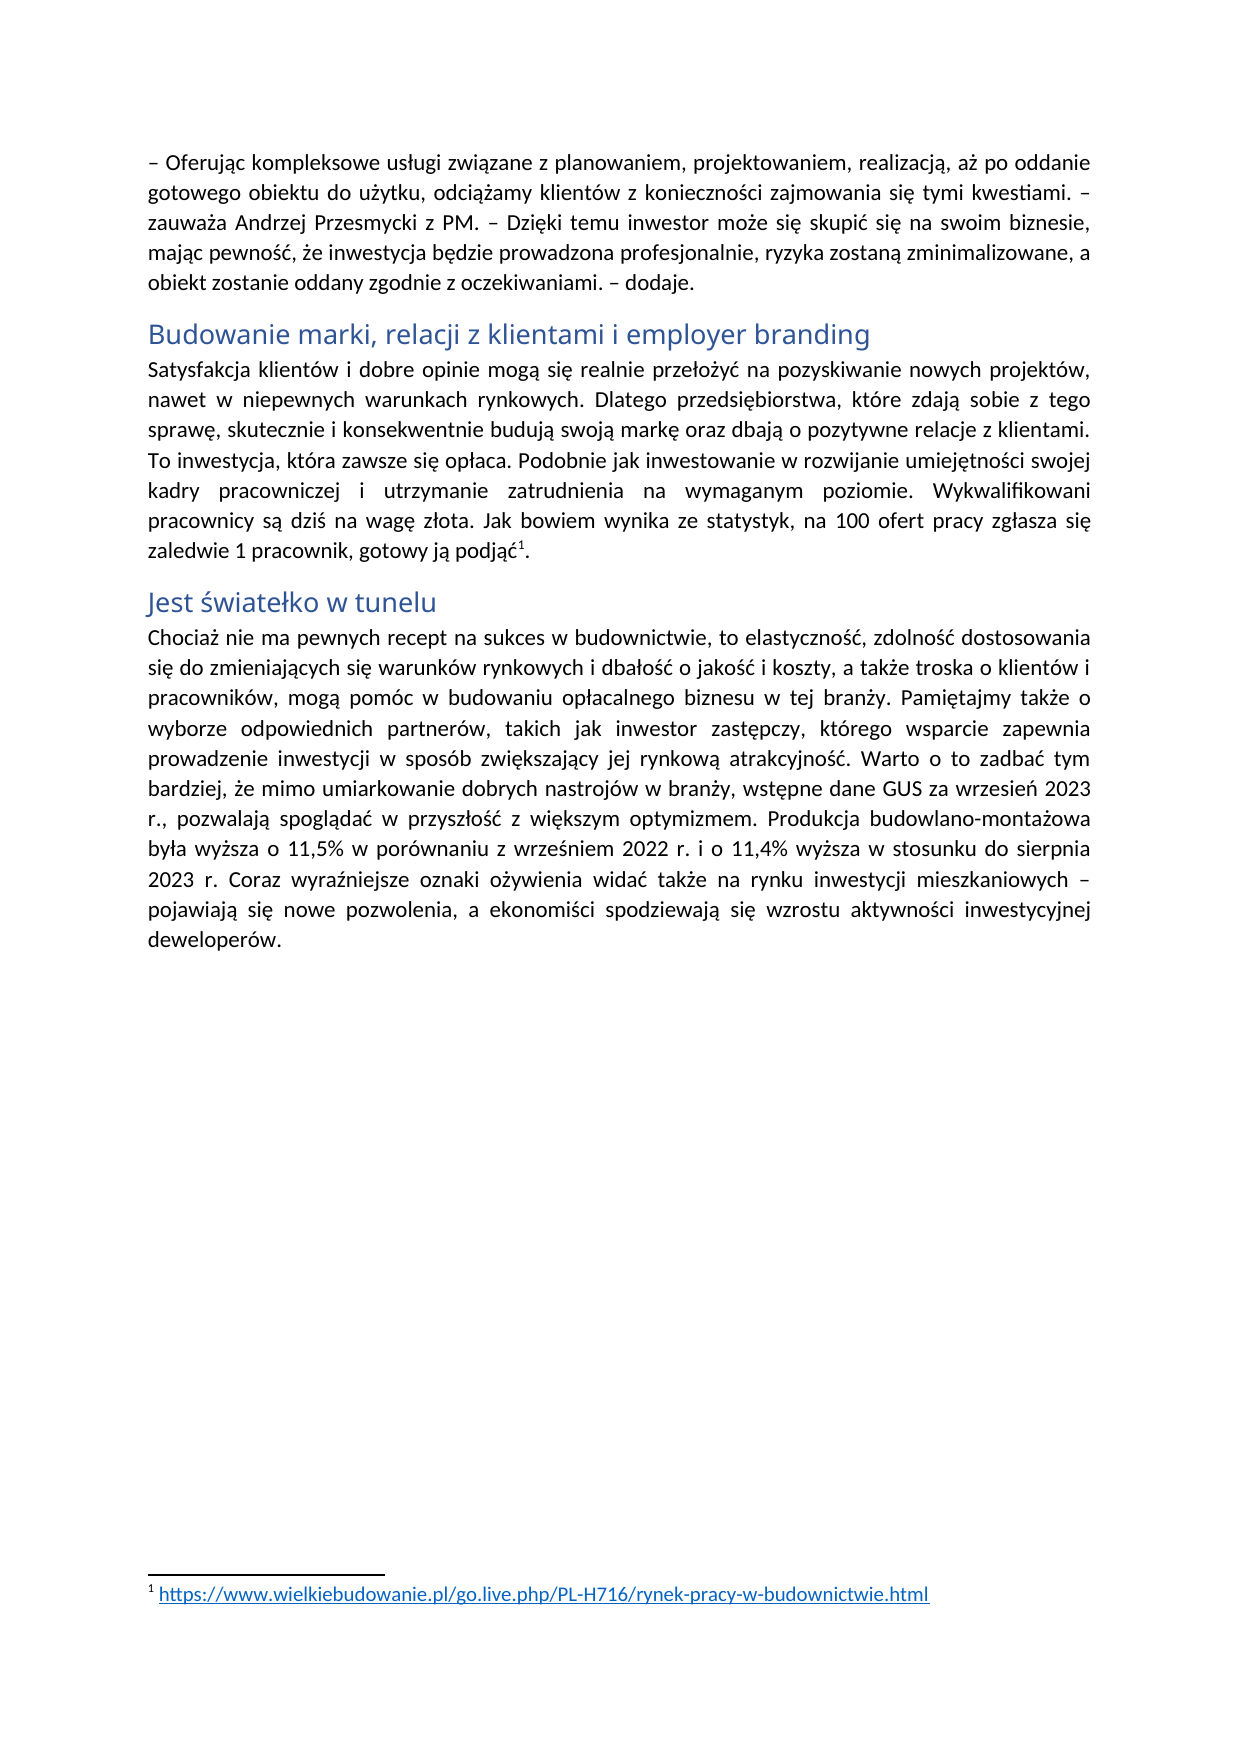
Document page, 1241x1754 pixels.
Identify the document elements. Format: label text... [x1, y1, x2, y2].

text Chociaż nie ma pewnych recept na sukces w budownictwie, to elastyczność, zdolność dostosowania się do zmieniających się warunków rynkowych i dbałość o jakość i koszty, a także troska o klientów i pracowników, mogą pomóc w budowaniu opłacalnego biznesu w tej branży. Pamiętajmy także o wyborze odpowiednich partnerów, takich jak inwestor zastępczy, którego wsparcie zapewnia prowadzenie inwestycji w sposób zwiększający jej rynkową atrakcyjność. Warto o to zadbać tym bardziej, że mimo umiarkowanie dobrych nastrojów w branży, wstępne dane GUS za wrzesień 2023 r., pozwalają spoglądać w przyszłość z większym optymizmem. Produkcja budowlano-montażowa była wyższa o 11,5% w porównaniu z wrześniem 2022 r. i o 11,4% wyższa w stosunku do sierpnia 2023 r. Coraz wyraźniejsze oznaki ożywienia widać także na rynku inwestycji mieszkaniowych – pojawiają się nowe pozwolenia, a ekonomiści spodziewają się wzrostu aktywności inwestycyjnej deweloperów. [148, 623, 1093, 953]
text Satysfakcja klientów i dobre opinie mogą się realnie przełożyć na pozyskiwanie nowych projektów, nawet w niepewnych warunkach rynkowych. Dlatego przedsiębiorstwa, które zdają sobie z tego sprawę, skutecznie i konsekwentnie budują swoją markę oraz dbają o pozytywne relacje z klientami. To inwestycja, która zawsze się opłaca. Podobnie jak inwestowanie w rozwijanie umiejętności swojej kadry pracowniczej i utrzymanie zatrudnienia na wymaganym poziomie. Wykwalifikowani pracownicy są dziś na wagę złota. Jak bowiem wynika ze statystyk, na 100 ofert pracy zgłasza się zaledwie 1 pracownik, gotowy ją podjąć. [148, 355, 1093, 564]
text – Oferując kompleksowe usługi związane z planowaniem, projektowaniem, realizacją, aż po oddanie gotowego obiektu do użytku, odciążamy klientów z konieczności zajmowania się tymi kwestiami. – zauważa Andrzej Przesmycki z PM. – Dzięki temu inwestor może się skupić się na swoim biznesie, mając pewność, że inwestycja będzie prowadzona profesjonalnie, ryzyka zostaną zminimalizowane, a obiekt zostanie oddany zgodnie z oczekiwaniami. – dodaje. [148, 148, 1093, 296]
subtitle Jest światełko w tunelu [148, 583, 1093, 620]
subtitle Budowanie marki, relacji z klientami i employer branding [148, 315, 1093, 352]
